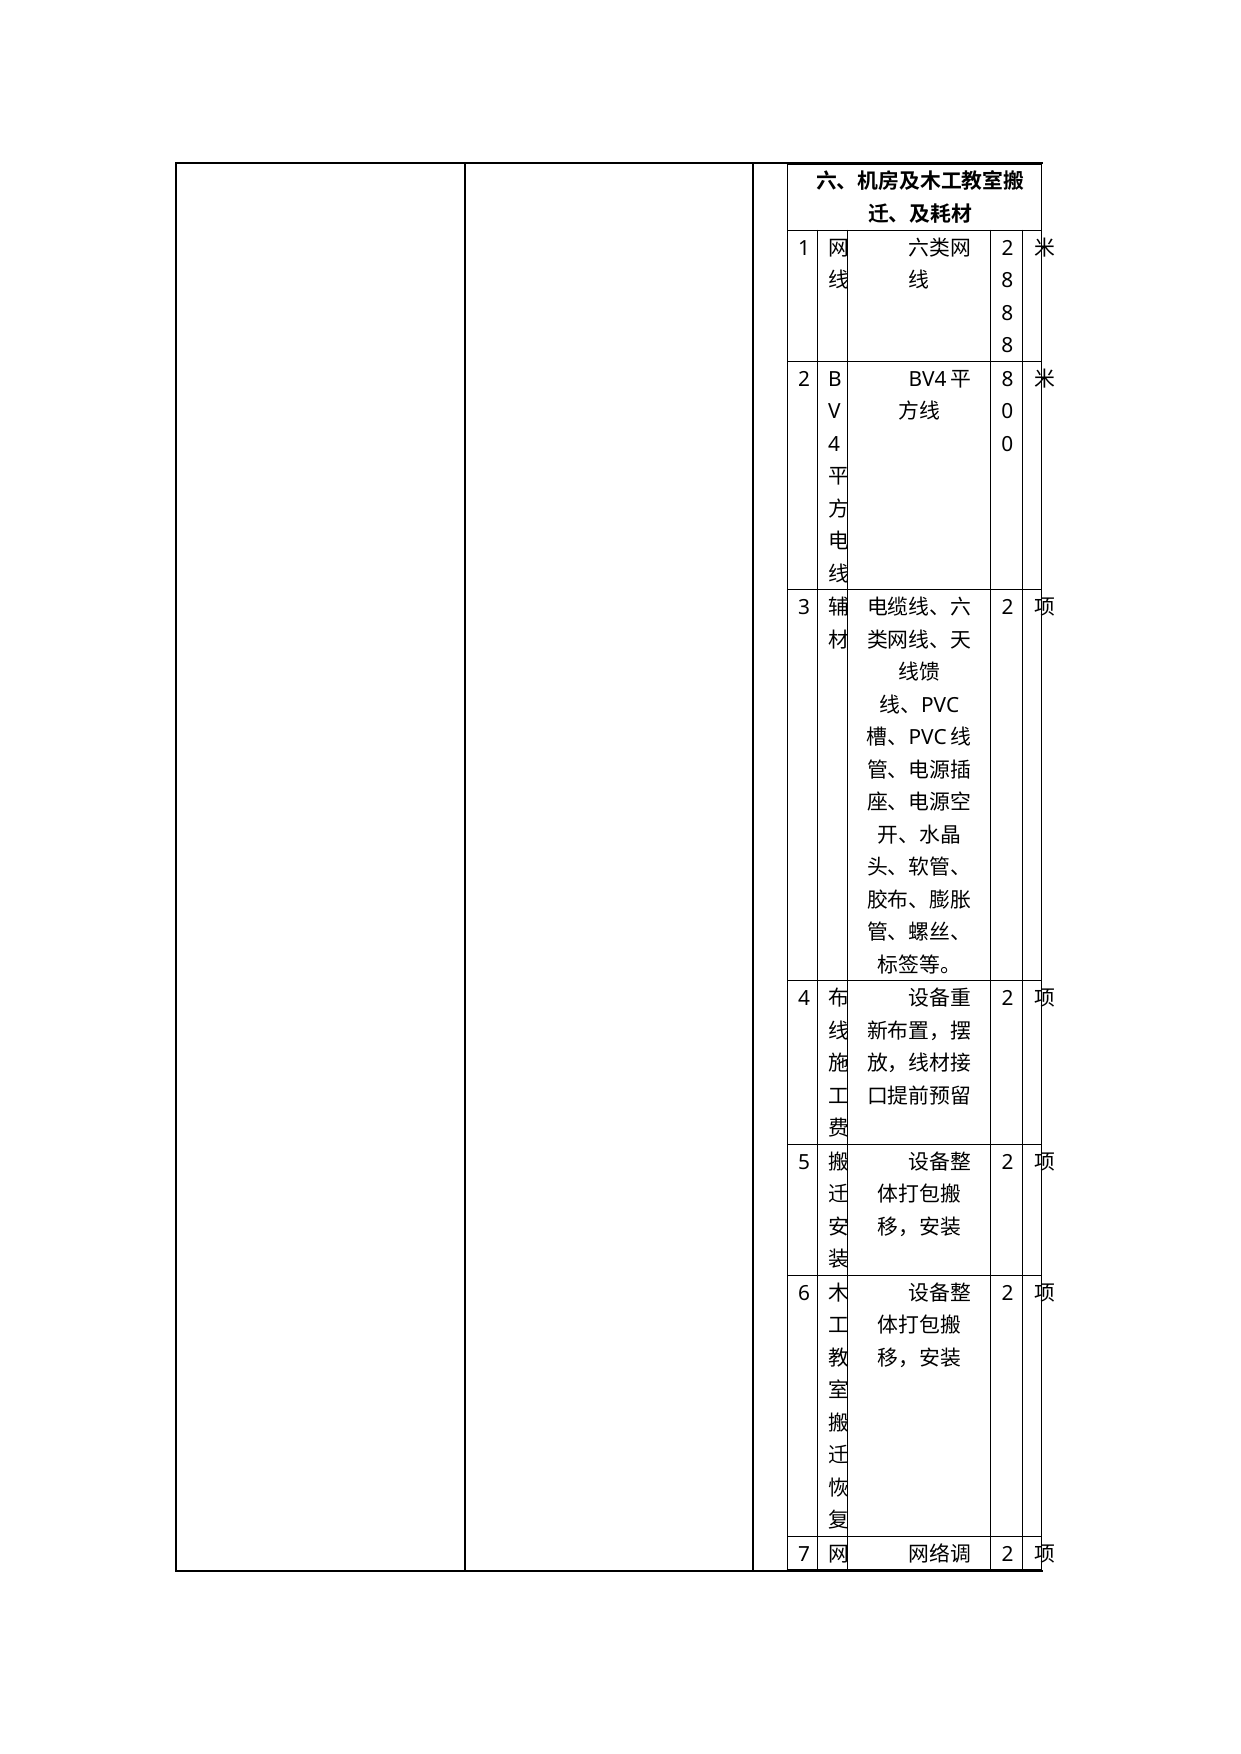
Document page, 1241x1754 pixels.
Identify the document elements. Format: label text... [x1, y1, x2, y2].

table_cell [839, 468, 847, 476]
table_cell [754, 164, 787, 1570]
table_cell 1 [177, 164, 464, 1570]
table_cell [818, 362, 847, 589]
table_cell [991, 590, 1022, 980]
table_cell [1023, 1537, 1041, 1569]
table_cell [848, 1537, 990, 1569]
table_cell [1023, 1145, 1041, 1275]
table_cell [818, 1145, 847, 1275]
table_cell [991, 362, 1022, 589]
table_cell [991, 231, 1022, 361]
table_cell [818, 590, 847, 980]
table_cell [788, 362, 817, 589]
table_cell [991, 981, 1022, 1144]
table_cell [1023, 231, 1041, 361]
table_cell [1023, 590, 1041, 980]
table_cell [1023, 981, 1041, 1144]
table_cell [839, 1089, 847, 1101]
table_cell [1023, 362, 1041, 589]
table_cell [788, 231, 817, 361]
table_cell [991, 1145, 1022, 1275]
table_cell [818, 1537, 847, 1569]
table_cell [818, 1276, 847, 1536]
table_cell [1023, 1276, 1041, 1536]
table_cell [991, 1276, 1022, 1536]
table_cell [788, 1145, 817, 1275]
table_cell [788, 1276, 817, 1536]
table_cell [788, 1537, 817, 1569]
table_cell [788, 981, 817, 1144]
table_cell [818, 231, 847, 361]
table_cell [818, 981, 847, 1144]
table_cell [466, 164, 752, 1570]
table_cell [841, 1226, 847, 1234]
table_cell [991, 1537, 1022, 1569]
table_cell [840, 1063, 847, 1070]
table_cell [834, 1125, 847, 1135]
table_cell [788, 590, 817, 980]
